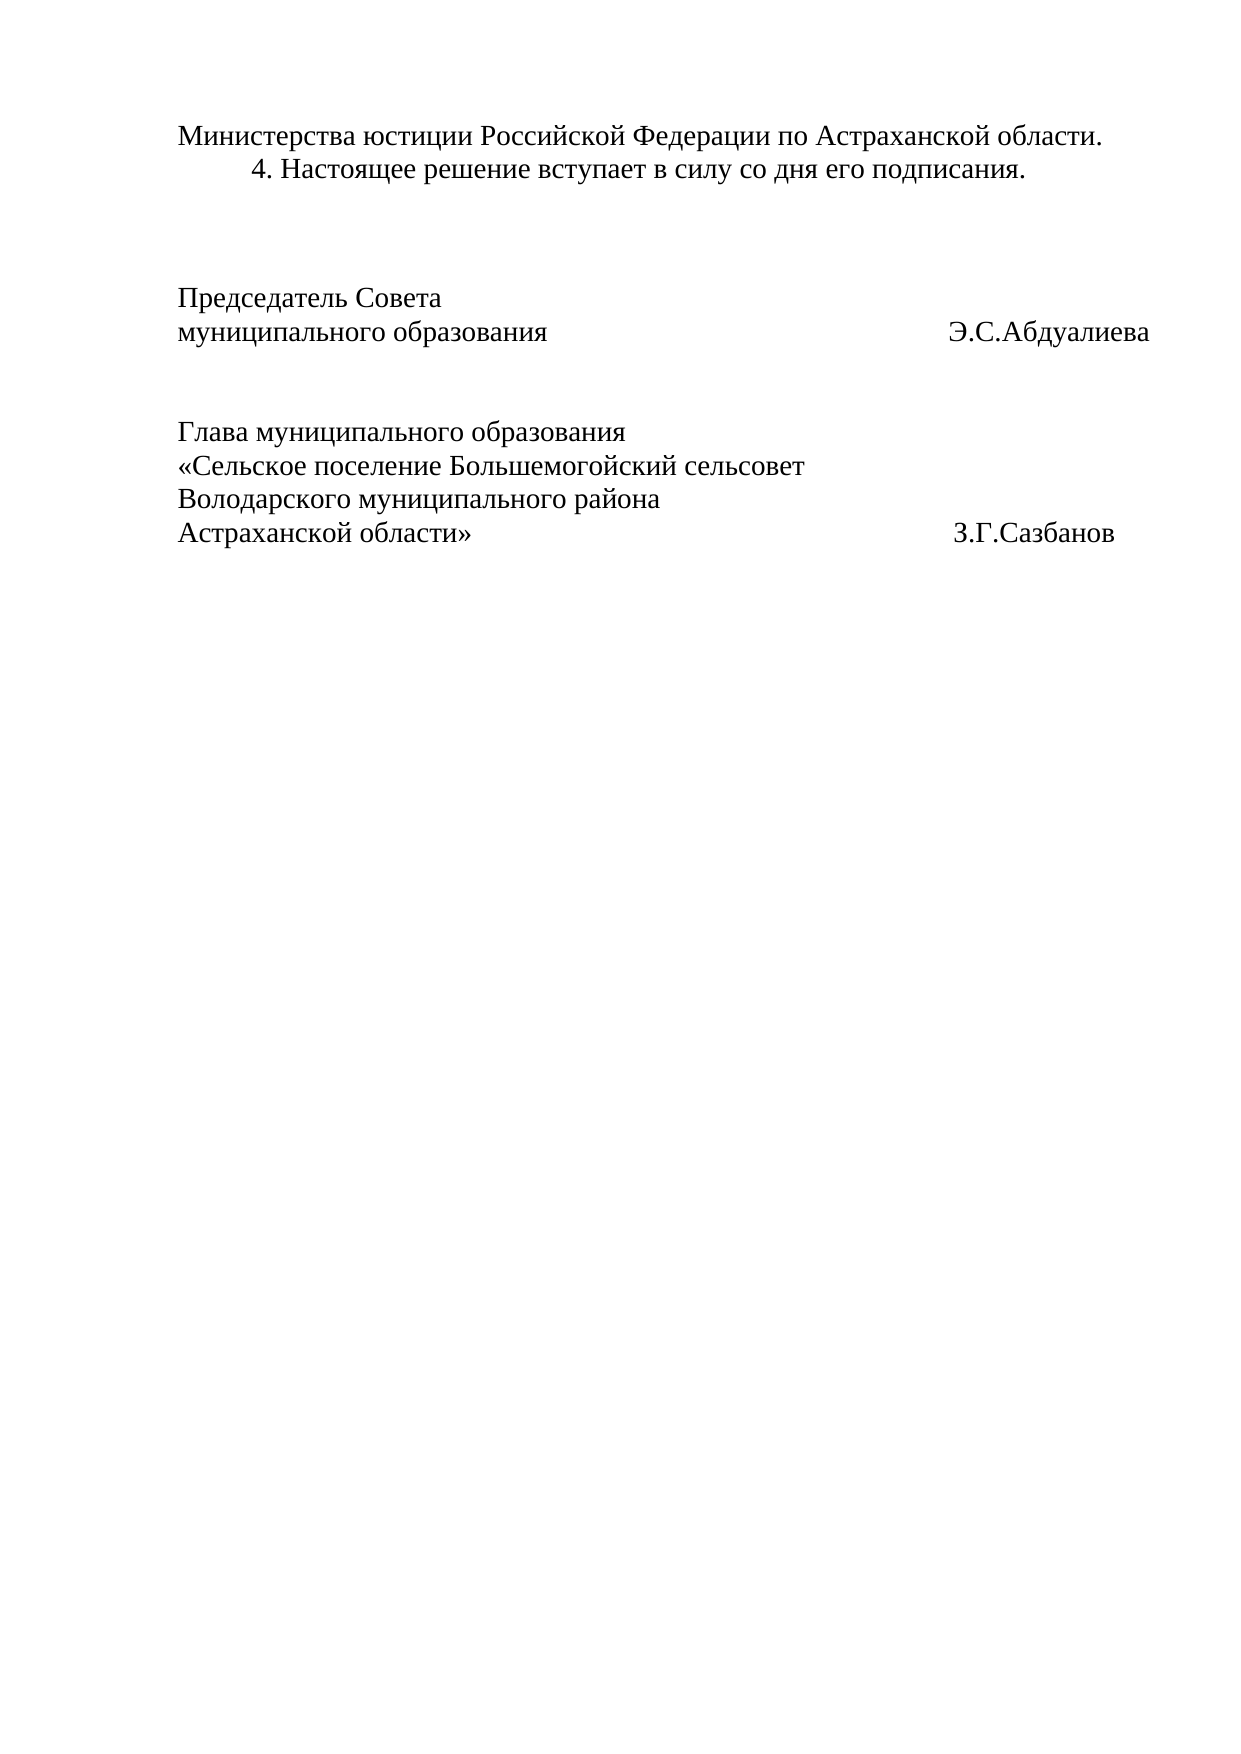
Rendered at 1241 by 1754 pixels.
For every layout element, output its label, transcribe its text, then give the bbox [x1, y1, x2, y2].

text Глава муниципального образования [177, 414, 1152, 448]
text Астраханской области» З.Г.Сазбанов [177, 515, 1152, 549]
list 4. Настоящее решение вступает в силу со дня его подписания. [177, 152, 1152, 185]
text муниципального образования Э.С.Абдуалиева [177, 314, 1152, 347]
text Председатель Совета [177, 280, 1152, 314]
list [177, 118, 1152, 152]
text «Сельское поселение Большемогойский сельсовет [177, 448, 1152, 482]
text Володарского муниципального района [177, 482, 1152, 515]
